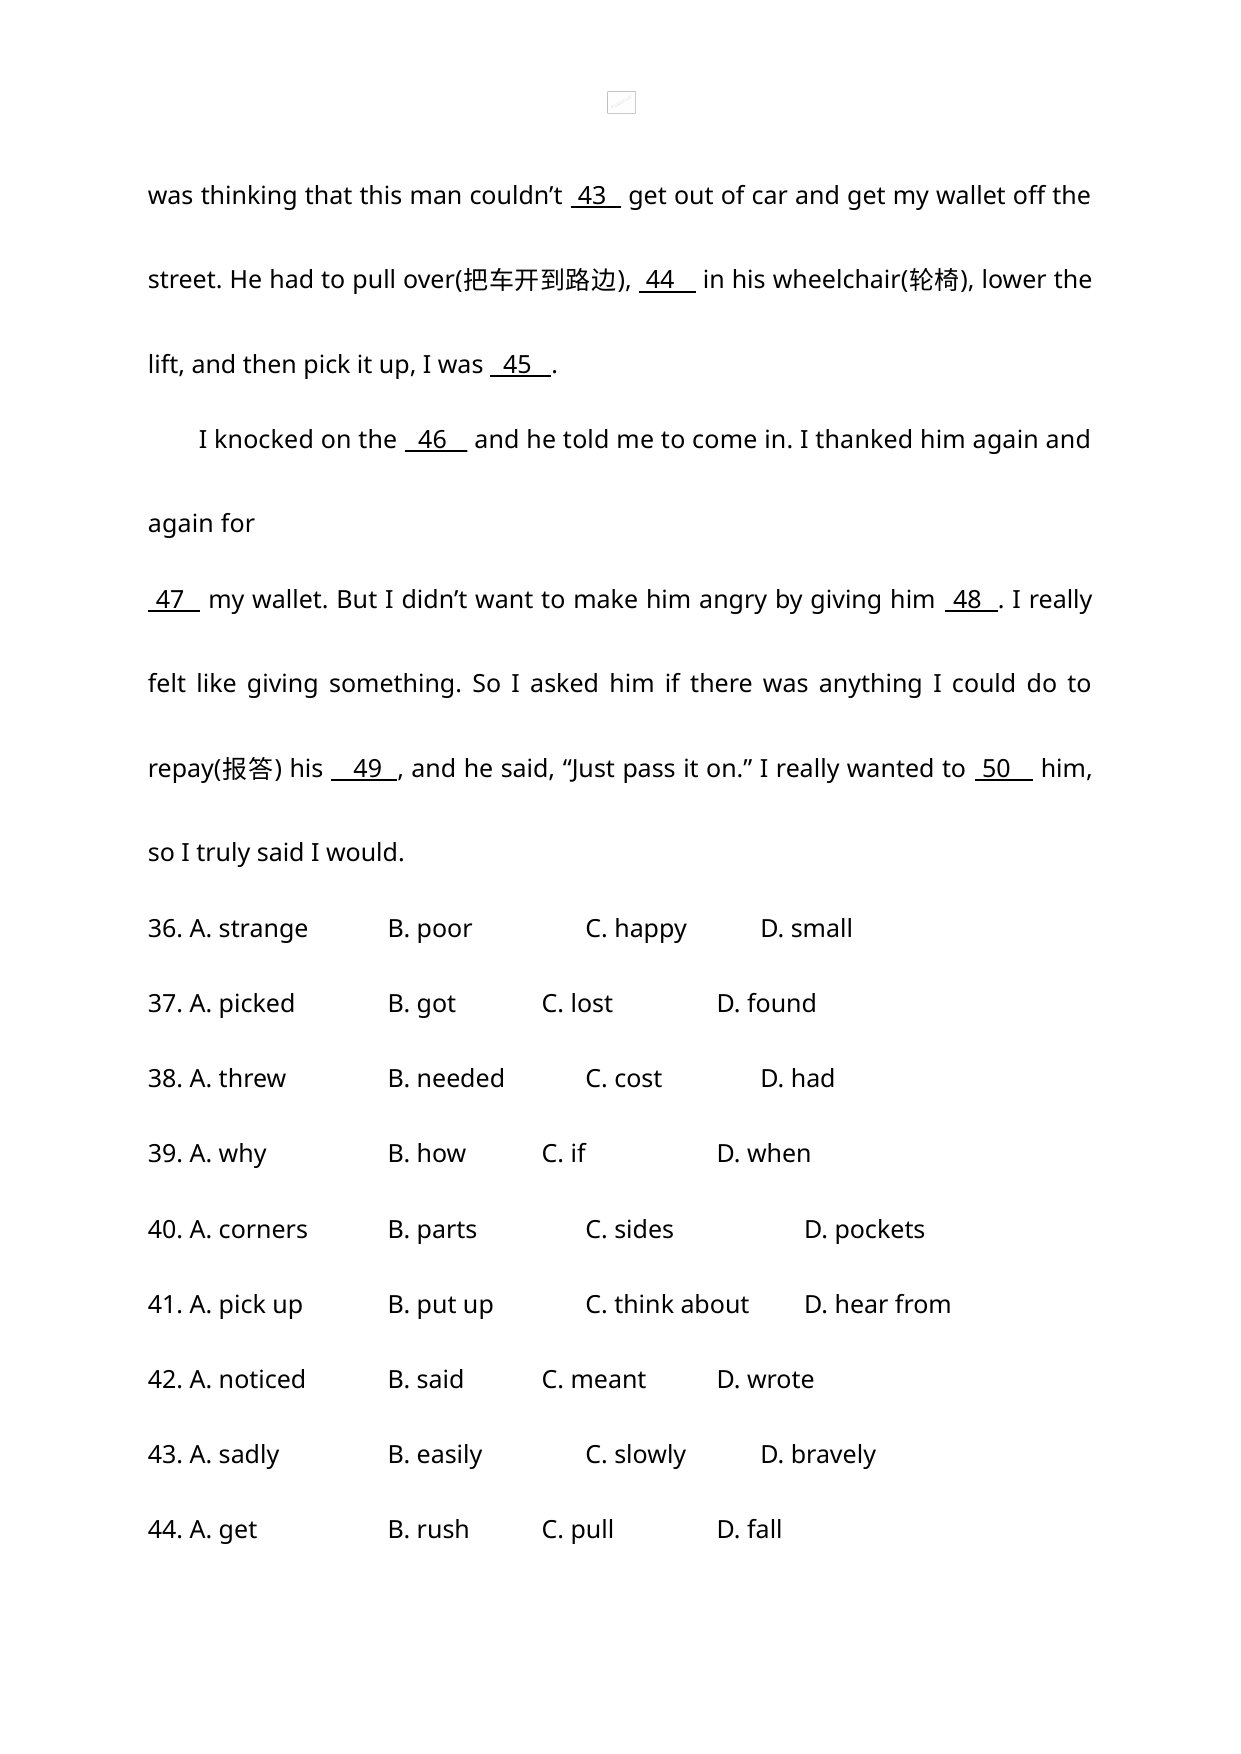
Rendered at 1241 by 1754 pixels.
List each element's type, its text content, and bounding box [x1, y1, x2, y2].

text 39. A. why B. how C. if D. when [148, 1121, 1093, 1186]
text 47 my wallet. But I didn’t want to make him angry by giving him 48 . I really felt like giving something. So I asked him if there was anything I could do to repay(报答) his 49 , and he said, “Just pass it on.” I really wanted to 50 him, so I truly said I would.[来源:学+科+网Z+X+X+K] [148, 566, 1093, 884]
text 38. A. threw B. needed C. cost D. had [148, 1046, 1093, 1111]
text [148, 162, 1093, 396]
text 37. A. picked B. got C. lost D. found [148, 970, 1093, 1035]
picture [601, 73, 639, 130]
text 43. A. sadly B. easily C. slowly D. bravely [148, 1422, 1093, 1487]
text 40. A. corners B. parts C. sides D. pockets [148, 1196, 1093, 1261]
text 44. A. get B. rush C. pull D. fall [148, 1497, 1093, 1562]
text I knocked on the 46 and he told me to come in. I thanked him again and again for [148, 406, 1093, 556]
text 36. A. strange B. poor C. happy D. small [148, 895, 1093, 960]
text 42. A. noticed B. said C. meant D. wrote [148, 1346, 1093, 1411]
text 41. A. pick up B. put up C. think about D. hear from [148, 1271, 1093, 1336]
